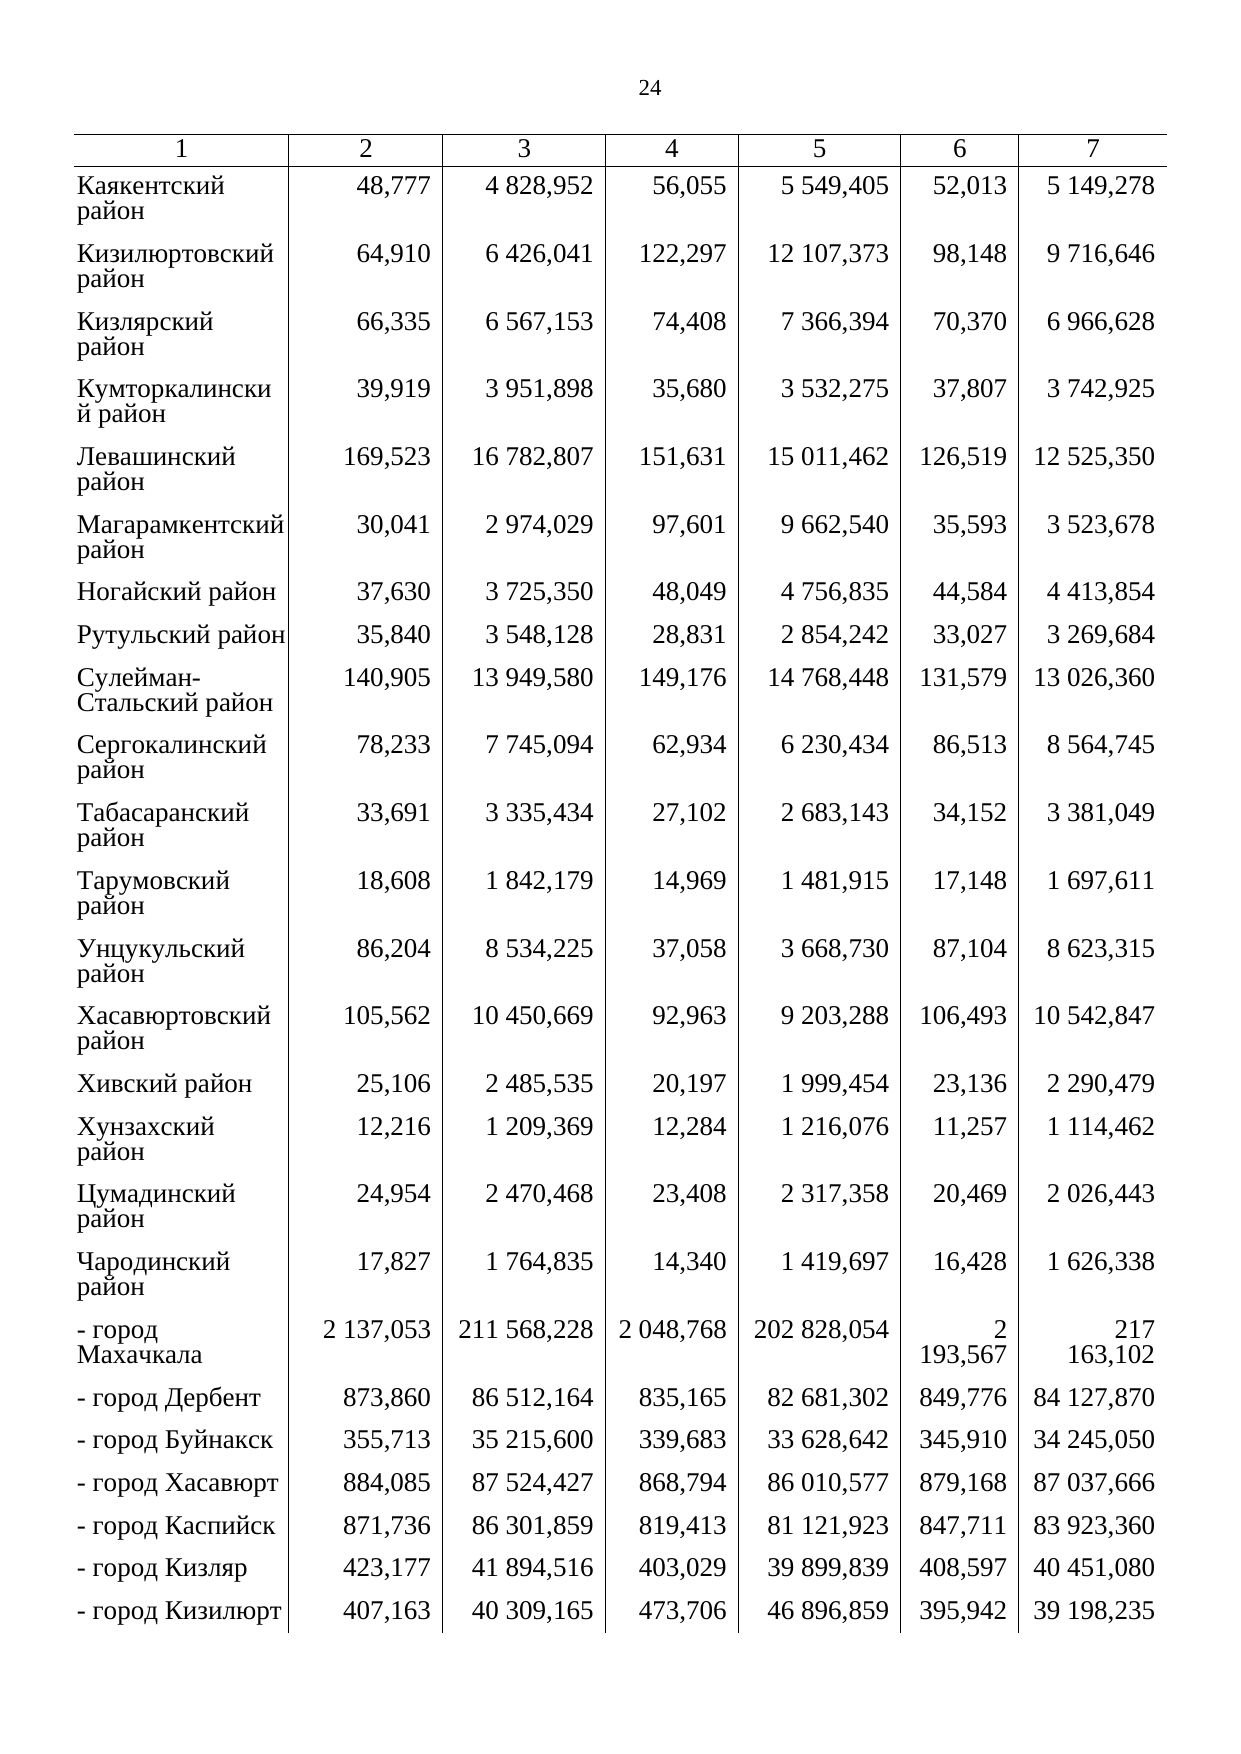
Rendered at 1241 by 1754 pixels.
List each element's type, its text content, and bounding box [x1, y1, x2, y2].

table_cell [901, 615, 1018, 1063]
table_header 1 [74, 135, 288, 166]
table_header 5 [739, 135, 900, 166]
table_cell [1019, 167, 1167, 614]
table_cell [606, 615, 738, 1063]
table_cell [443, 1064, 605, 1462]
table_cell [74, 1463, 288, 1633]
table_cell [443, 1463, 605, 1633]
table_header 4 [606, 135, 738, 166]
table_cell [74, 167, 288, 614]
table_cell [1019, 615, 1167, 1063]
table_header 6 [901, 135, 1018, 166]
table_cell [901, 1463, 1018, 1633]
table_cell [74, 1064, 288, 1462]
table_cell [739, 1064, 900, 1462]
table_header 3 [443, 135, 605, 166]
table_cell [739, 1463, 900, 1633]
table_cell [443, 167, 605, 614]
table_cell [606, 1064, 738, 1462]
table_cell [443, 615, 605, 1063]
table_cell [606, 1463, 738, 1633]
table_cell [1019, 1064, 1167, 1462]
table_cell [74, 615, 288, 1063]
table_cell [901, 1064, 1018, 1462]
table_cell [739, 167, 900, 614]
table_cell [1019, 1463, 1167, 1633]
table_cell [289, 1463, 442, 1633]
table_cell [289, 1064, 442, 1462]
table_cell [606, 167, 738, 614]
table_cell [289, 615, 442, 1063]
table_header 2 [289, 135, 442, 166]
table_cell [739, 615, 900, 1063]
table_header 7 [1019, 135, 1167, 166]
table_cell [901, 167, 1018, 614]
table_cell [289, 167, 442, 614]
